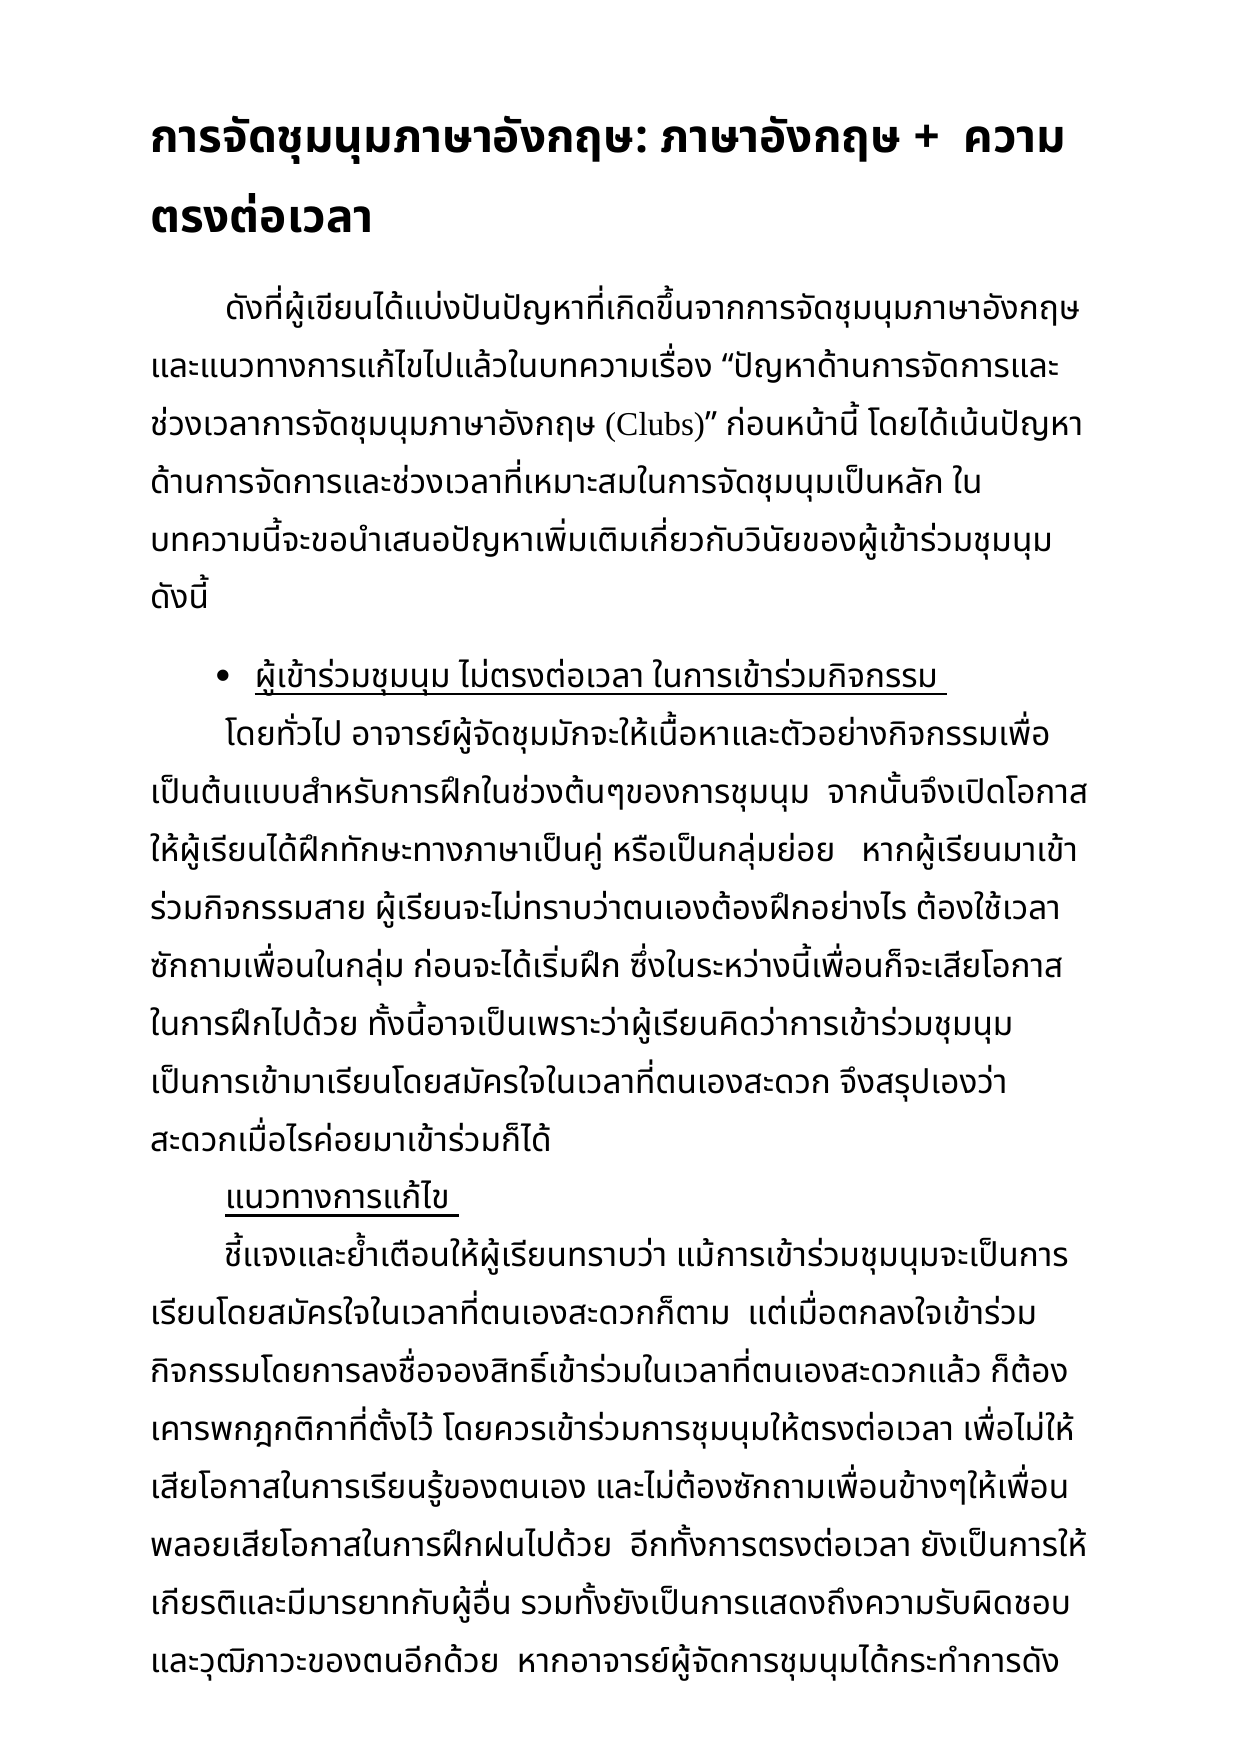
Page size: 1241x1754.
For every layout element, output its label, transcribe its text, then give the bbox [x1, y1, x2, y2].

text ดังที่ผู้เขียนได้แบ่งปันปัญหาที่เกิดขึ้นจากการจัดชุมนุมภาษาอังกฤษและแนวทางการแก้ไขไปแล้วในบทความเรื่อง “ปัญหาด้านการจัดการและช่วงเวลาการจัดชุมนุมภาษาอังกฤษ (Clubs)” ก่อนหน้านี้ โดยได้เน้นปัญหาด้านการจัดการและช่วงเวลาที่เหมาะสมในการจัดชุมนุมเป็นหลัก ในบทความนี้จะขอนำเสนอปัญหาเพิ่มเติมเกี่ยวกับวินัยของผู้เข้าร่วมชุมนุม ดังนี้ [150, 284, 1090, 624]
list โดยทั่วไป อาจารย์ผู้จัดชุมมักจะให้เนื้อหาและตัวอย่างกิจกรรมเพื่อเป็นต้นแบบสำหรับการฝึกในช่วงต้นๆของการชุมนุม จากนั้นจึงเปิดโอกาสให้ผู้เรียนได้ฝึกทักษะทางภาษาเป็นคู่ หรือเป็นกลุ่มย่อย หากผู้เรียนมาเข้าร่วมกิจกรรมสาย ผู้เรียนจะไม่ทราบว่าตนเองต้องฝึกอย่างไร ต้องใช้เวลาซักถามเพื่อนในกลุ่ม ก่อนจะได้เริ่มฝึก ซึ่งในระหว่างนี้เพื่อนก็จะเสียโอกาสในการฝึกไปด้วย ทั้งนี้อาจเป็นเพราะว่าผู้เรียนคิดว่าการเข้าร่วมชุมนุมเป็นการเข้ามาเรียนโดยสมัครใจในเวลาที่ตนเองสะดวก จึงสรุปเองว่าสะดวกเมื่อไรค่อยมาเข้าร่วมก็ได้ [150, 710, 1090, 1166]
text การจัดชุมนุมภาษาอังกฤษ: ภาษาอังกฤษ + ความตรงต่อเวลา [150, 103, 1090, 253]
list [150, 1231, 1090, 1687]
list แนวทางการแก้ไข [225, 1173, 1090, 1224]
list ผู้เข้าร่วมชุมนุม ไม่ตรงต่อเวลา ในการเข้าร่วมกิจกรรม [217, 652, 1090, 703]
